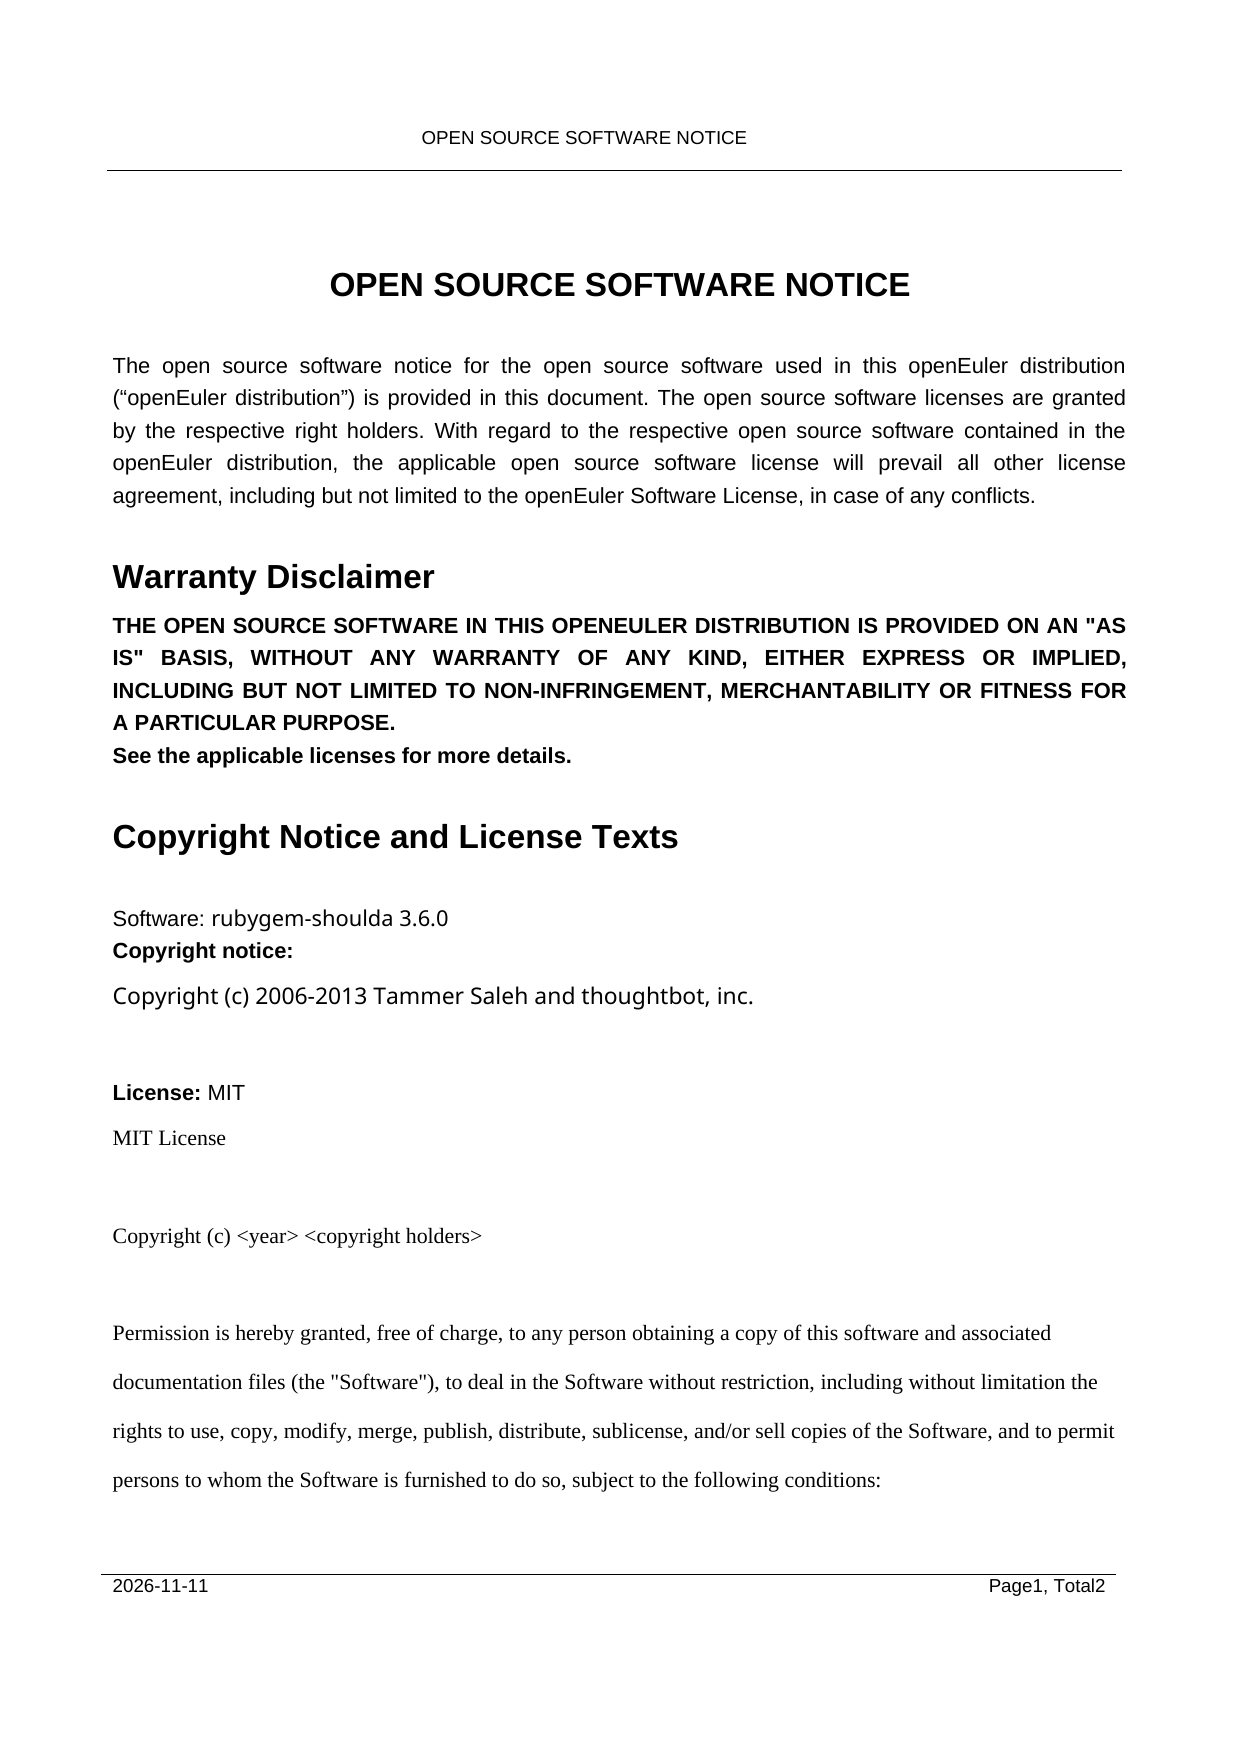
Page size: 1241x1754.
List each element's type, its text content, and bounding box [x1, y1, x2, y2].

text The open source software notice for the open source software used in this openEuler distribution (“openEuler distribution”) is provided in this document. The open source software licenses are granted by the respective right holders. With regard to the respective open source software contained in the openEuler distribution, the applicable open source software license will prevail all other license agreement, including but not limited to the openEuler Software License, in case of any conflicts. [112, 349, 1128, 511]
text Copyright Notice and License Texts [112, 804, 1128, 869]
text OPEN SOURCE SOFTWARE NOTICE [112, 251, 1128, 316]
text Warranty Disclaimer [112, 544, 1128, 609]
text Copyright notice: [112, 934, 1128, 966]
text Software: rubygem-shoulda 3.6.0 [112, 901, 1128, 934]
text Copyright (c) 2006-2013 Tammer Saleh and thoughtbot, inc. [112, 979, 1128, 1060]
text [112, 1122, 1128, 1495]
text THE OPEN SOURCE SOFTWARE IN THIS OPENEULER DISTRIBUTION IS PROVIDED ON AN "AS IS" BASIS, WITHOUT ANY WARRANTY OF ANY KIND, EITHER EXPRESS OR IMPLIED, INCLUDING BUT NOT LIMITED TO NON-INFRINGEMENT, MERCHANTABILITY OR FITNESS FOR A PARTICULAR PURPOSE. See the applicable licenses for more details. [112, 609, 1128, 771]
text License: MIT [112, 1077, 1128, 1109]
